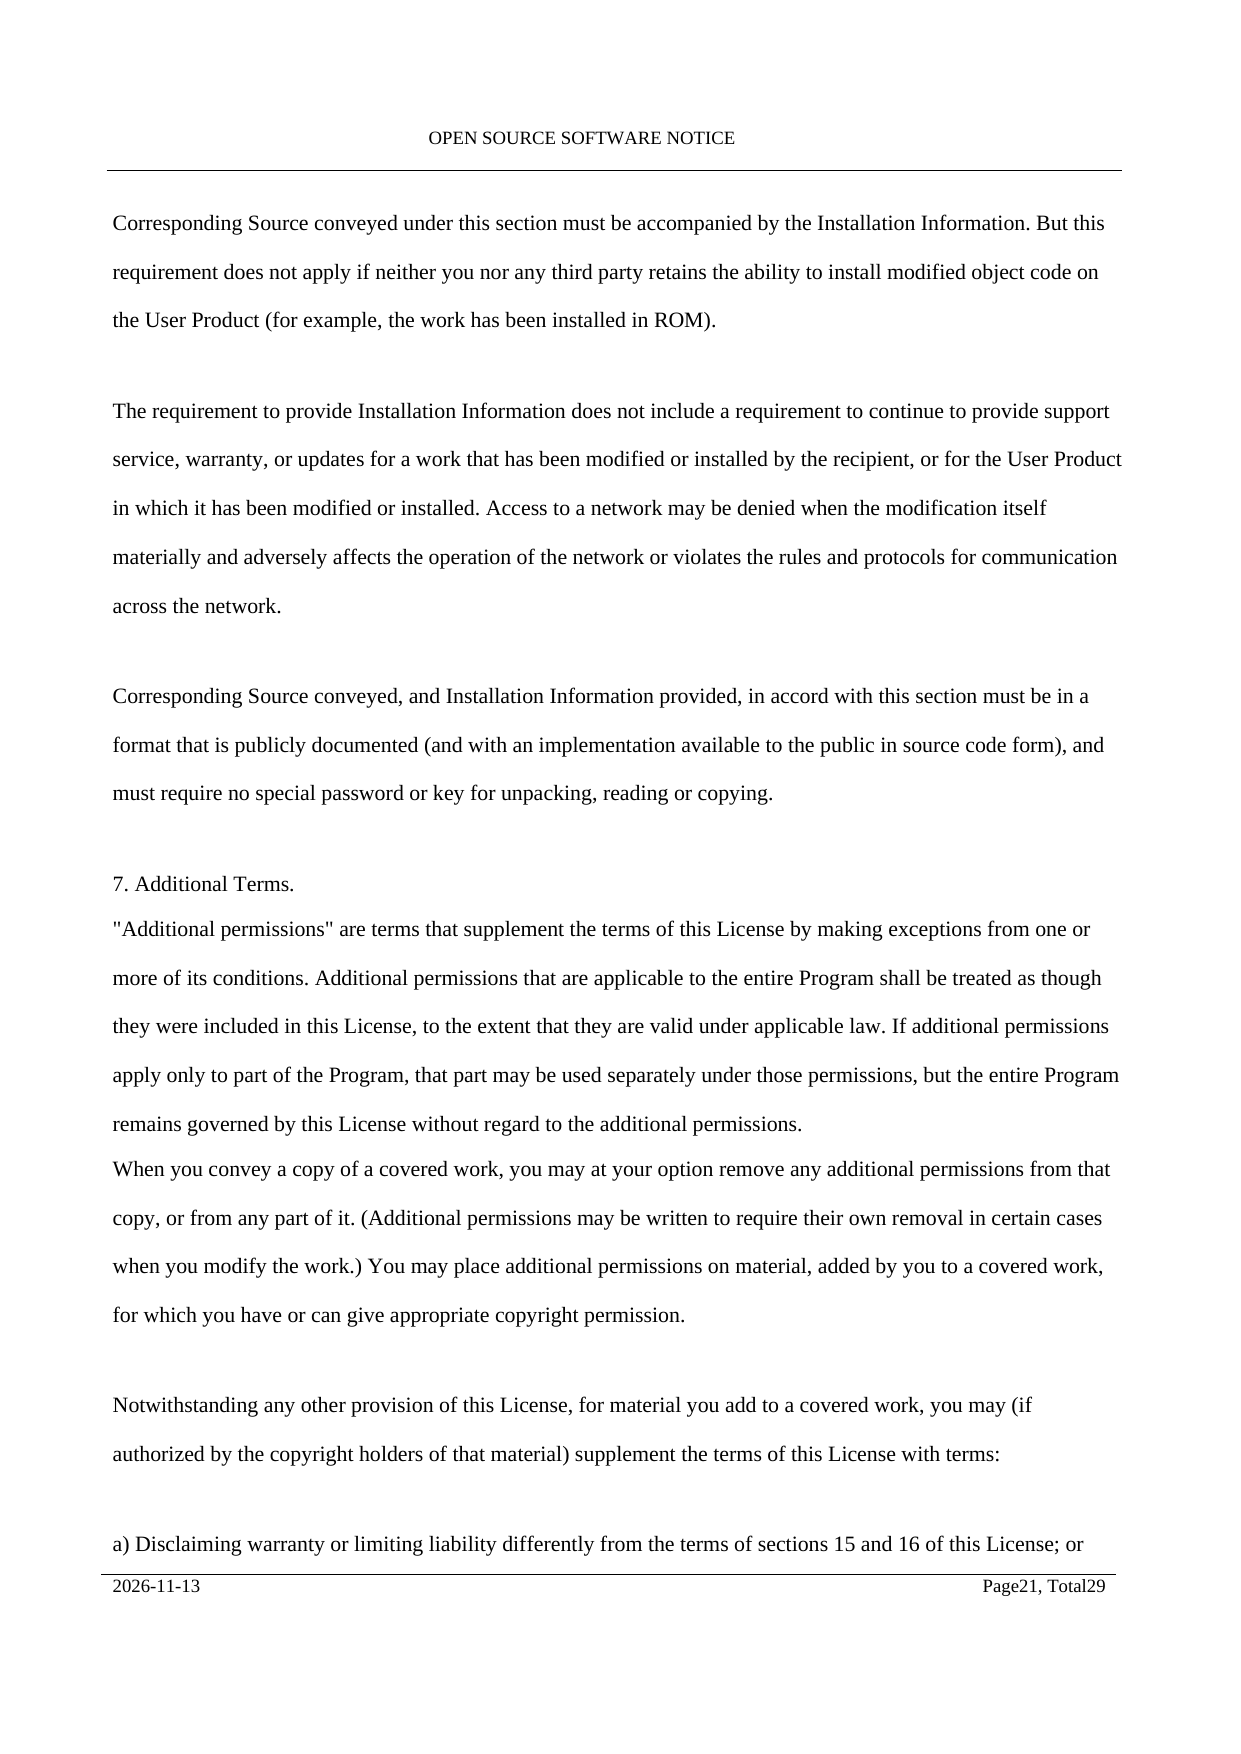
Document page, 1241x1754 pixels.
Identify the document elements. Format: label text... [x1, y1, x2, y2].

text When you convey a copy of a covered work, you may at your option remove any additional permissions from that copy, or from any part of it. (Additional permissions may be written to require their own removal in certain cases when you modify the work.) You may place additional permissions on material, added by you to a covered work, for which you have or can give appropriate copyright permission. [112, 1152, 1128, 1331]
text "Additional permissions" are terms that supplement the terms of this License by making exceptions from one or more of its conditions. Additional permissions that are applicable to the entire Program shall be treated as though they were included in this License, to the extent that they are valid under applicable law. If additional permissions apply only to part of the Program, that part may be used separately under those permissions, but the entire Program remains governed by this License without regard to the additional permissions. [112, 912, 1128, 1139]
text 7. Additional Terms. [112, 867, 1128, 899]
text Notwithstanding any other provision of this License, for material you add to a covered work, you may (if authorized by the copyright holders of that material) supplement the terms of this License with terms: [112, 1389, 1128, 1470]
text Corresponding Source conveyed, and Installation Information provided, in accord with this section must be in a format that is publicly documented (and with an implementation available to the public in source code form), and must require no special password or key for unpacking, reading or copying. [112, 679, 1128, 809]
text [112, 206, 1128, 336]
text The requirement to provide Installation Information does not include a requirement to continue to provide support service, warranty, or updates for a work that has been modified or installed by the recipient, or for the User Product in which it has been modified or installed. Access to a network may be denied when the modification itself materially and adversely affects the operation of the network or violates the rules and protocols for communication across the network. [112, 394, 1128, 622]
text a) Disclaiming warranty or limiting liability differently from the terms of sections 15 and 16 of this License; or [112, 1528, 1128, 1560]
